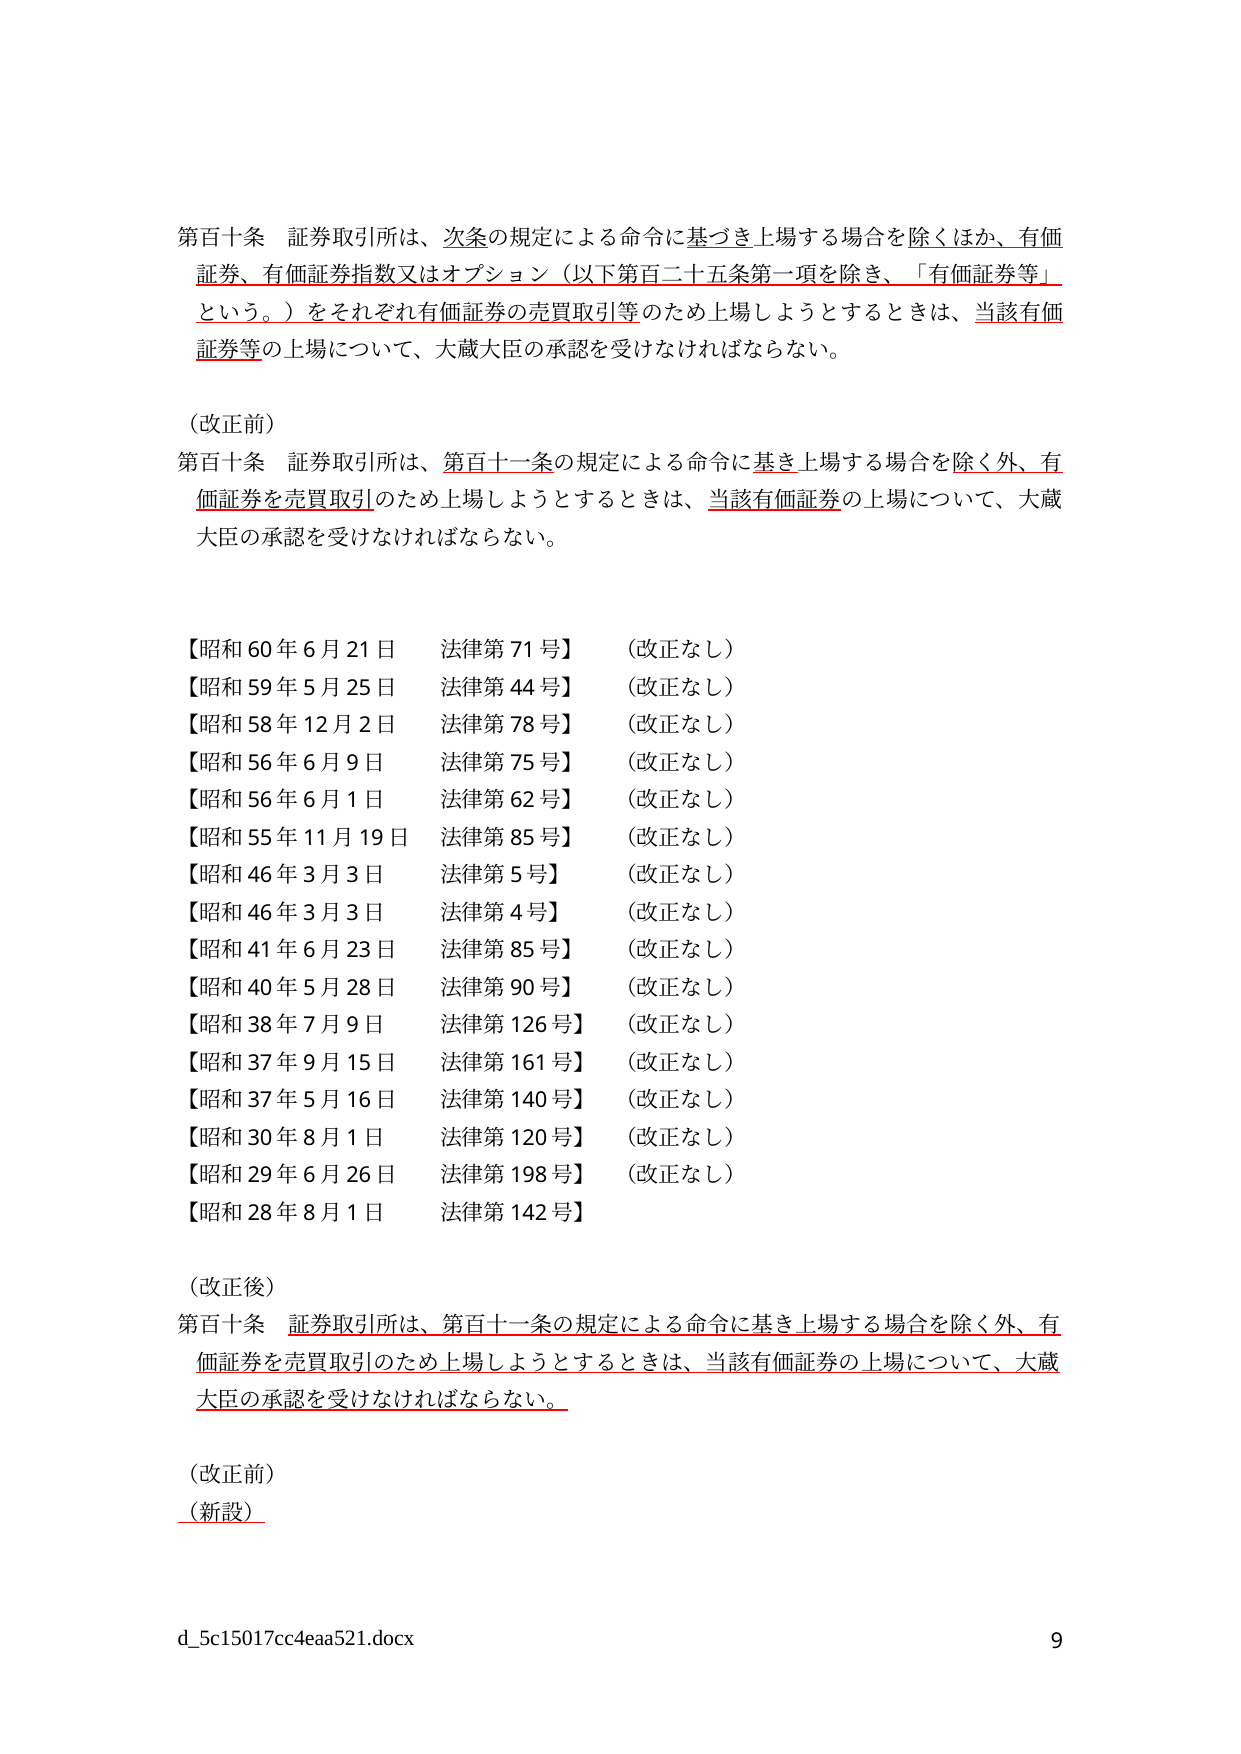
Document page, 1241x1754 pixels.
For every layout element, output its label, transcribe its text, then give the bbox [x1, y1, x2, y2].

text 【昭和37年5月16日 法律第140号】 （改正なし） [177, 1079, 1063, 1117]
text 【昭和37年9月15日 法律第161号】 （改正なし） [177, 1042, 1063, 1079]
text 【昭和60年6月21日 法律第71号】 （改正なし） [177, 629, 1063, 667]
text 【昭和58年12月2日 法律第78号】 （改正なし） [177, 704, 1063, 742]
text （改正前） [177, 404, 1063, 442]
text 【昭和30年8月1日 法律第120号】 （改正なし） [177, 1117, 1063, 1154]
text 【昭和28年8月1日 法律第142号】 [177, 1192, 1063, 1229]
text 【昭和59年5月25日 法律第44号】 （改正なし） [177, 667, 1063, 704]
text 【昭和56年6月1日 法律第62号】 （改正なし） [177, 779, 1063, 817]
text 【昭和38年7月9日 法律第126号】 （改正なし） [177, 1004, 1063, 1042]
text （新設） [177, 1492, 1063, 1529]
text 【昭和41年6月23日 法律第85号】 （改正なし） [177, 929, 1063, 967]
text 【昭和40年5月28日 法律第90号】 （改正なし） [177, 967, 1063, 1004]
text （改正後） [177, 1267, 1063, 1304]
text （改正前） [177, 1454, 1063, 1492]
text 【昭和46年3月3日 法律第4号】 （改正なし） [177, 892, 1063, 929]
text 【昭和55年11月19日 法律第85号】 （改正なし） [177, 817, 1063, 854]
text 【昭和46年3月3日 法律第5号】 （改正なし） [177, 854, 1063, 892]
text 第百十条 証券取引所は、次条の規定による命令に基づき上場する場合を除くほか、有価証券、有価証券指数又はオプション（以下第百二十五条第一項を除き、「有価証券等」という。）をそれぞれ有価証券の売買取引等のため上場しようとするときは、当該有価証券等の上場について、大蔵大臣の承認を受けなければならない。 [177, 217, 1063, 367]
text 【昭和29年6月26日 法律第198号】 （改正なし） [177, 1154, 1063, 1192]
text 【昭和56年6月9日 法律第75号】 （改正なし） [177, 742, 1063, 779]
text 第百十条 証券取引所は、第百十一条の規定による命令に基き上場する場合を除く外、有価証券を売買取引のため上場しようとするときは、当該有価証券の上場について、大蔵大臣の承認を受けなければならない。 [177, 1304, 1063, 1417]
text 第百十条 証券取引所は、第百十一条の規定による命令に基き上場する場合を除く外、有価証券を売買取引のため上場しようとするときは、当該有価証券の上場について、大蔵大臣の承認を受けなければならない。 [177, 442, 1063, 554]
